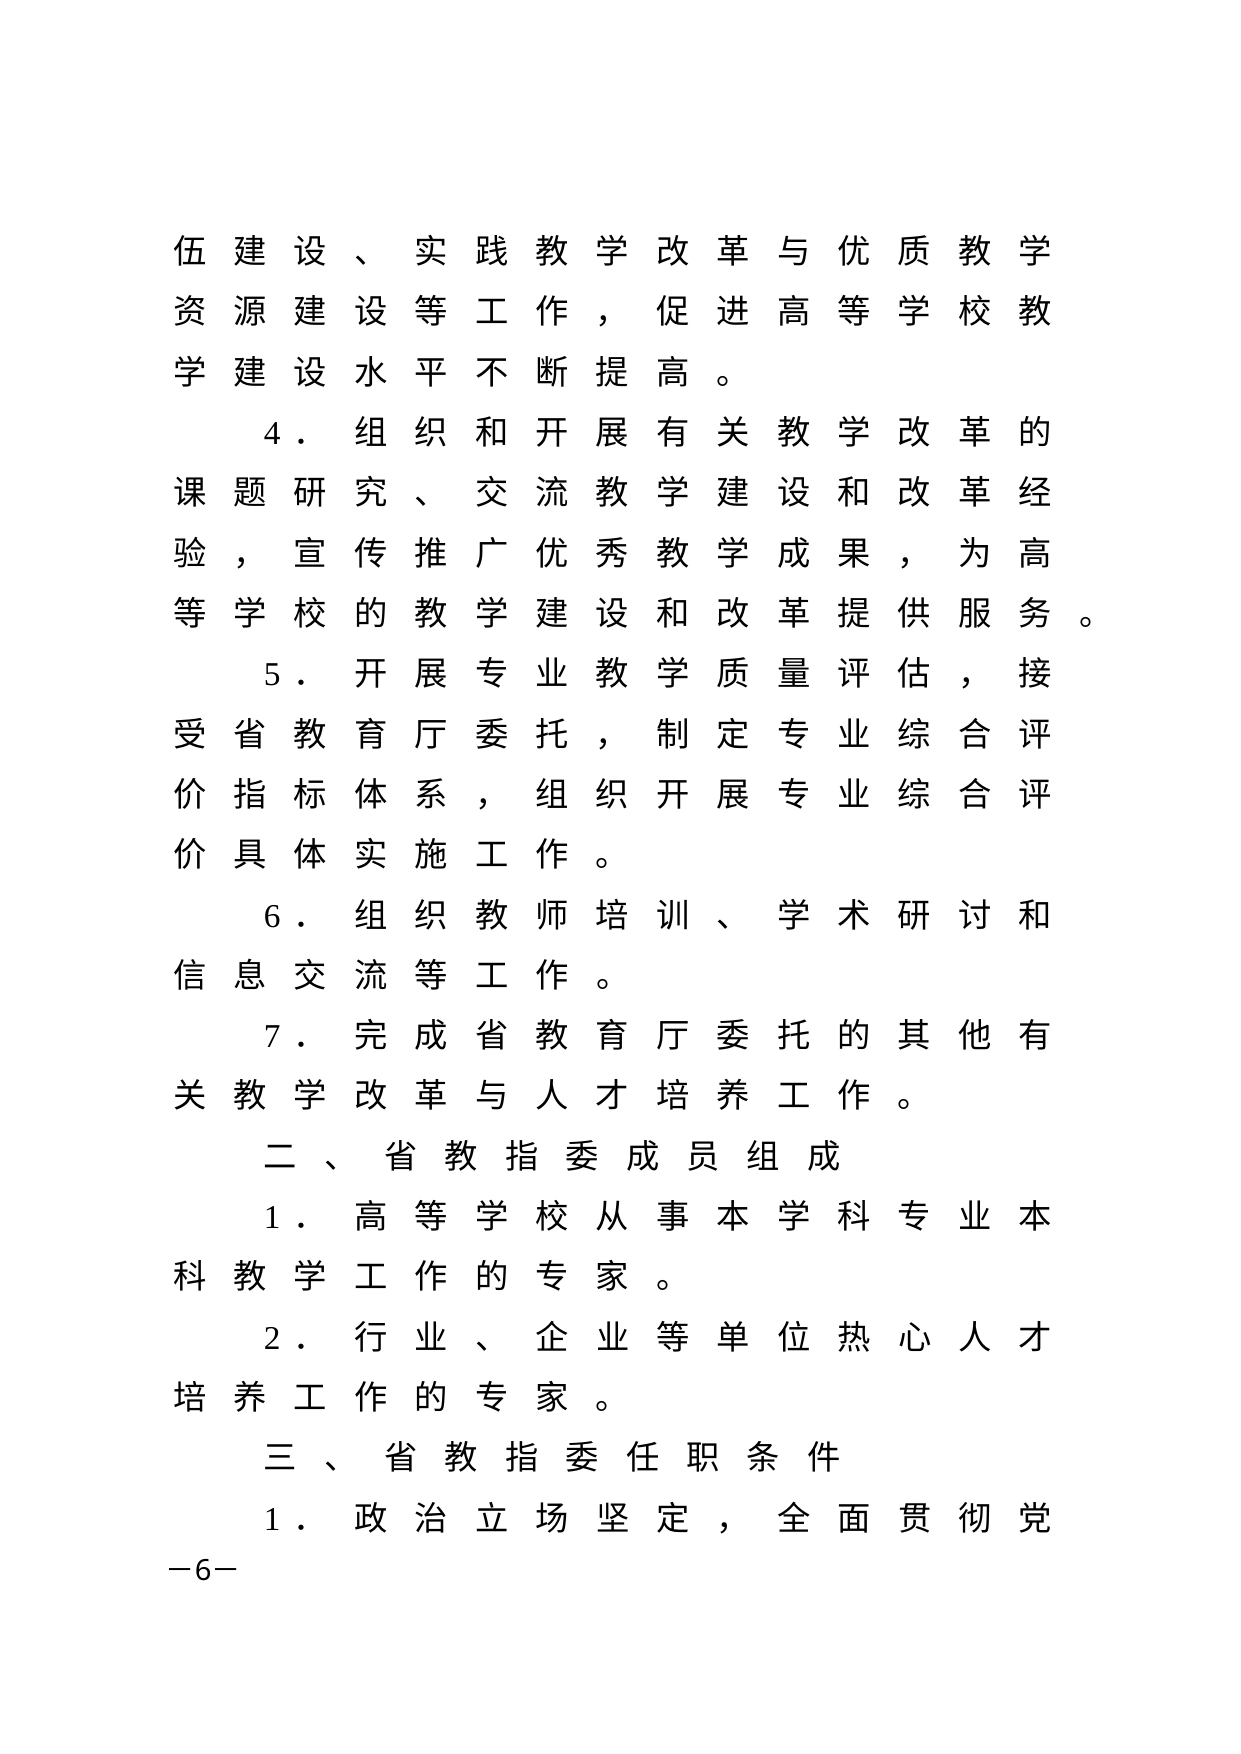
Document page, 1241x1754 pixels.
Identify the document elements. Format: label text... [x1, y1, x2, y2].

text 二、省教指委成员组成 [173, 1123, 1079, 1184]
text 三、省教指委任职条件 [173, 1425, 1079, 1485]
text 6．组织教师培训、学术研讨和信息交流等工作。 [173, 882, 1079, 1003]
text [173, 219, 1079, 400]
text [173, 1485, 1079, 1546]
text 1．高等学校从事本学科专业本科教学工作的专家。 [173, 1184, 1079, 1304]
text 2．行业、企业等单位热心人才培养工作的专家。 [173, 1304, 1079, 1425]
text 4．组织和开展有关教学改革的课题研究、交流教学建设和改革经验，宣传推广优秀教学成果，为高等学校的教学建设和改革提供服务。 [173, 400, 1079, 641]
text 5．开展专业教学质量评估，接受省教育厅委托，制定专业综合评价指标体系，组织开展专业综合评价具体实施工作。 [173, 641, 1079, 882]
text 7．完成省教育厅委托的其他有关教学改革与人才培养工作。 [173, 1003, 1079, 1123]
